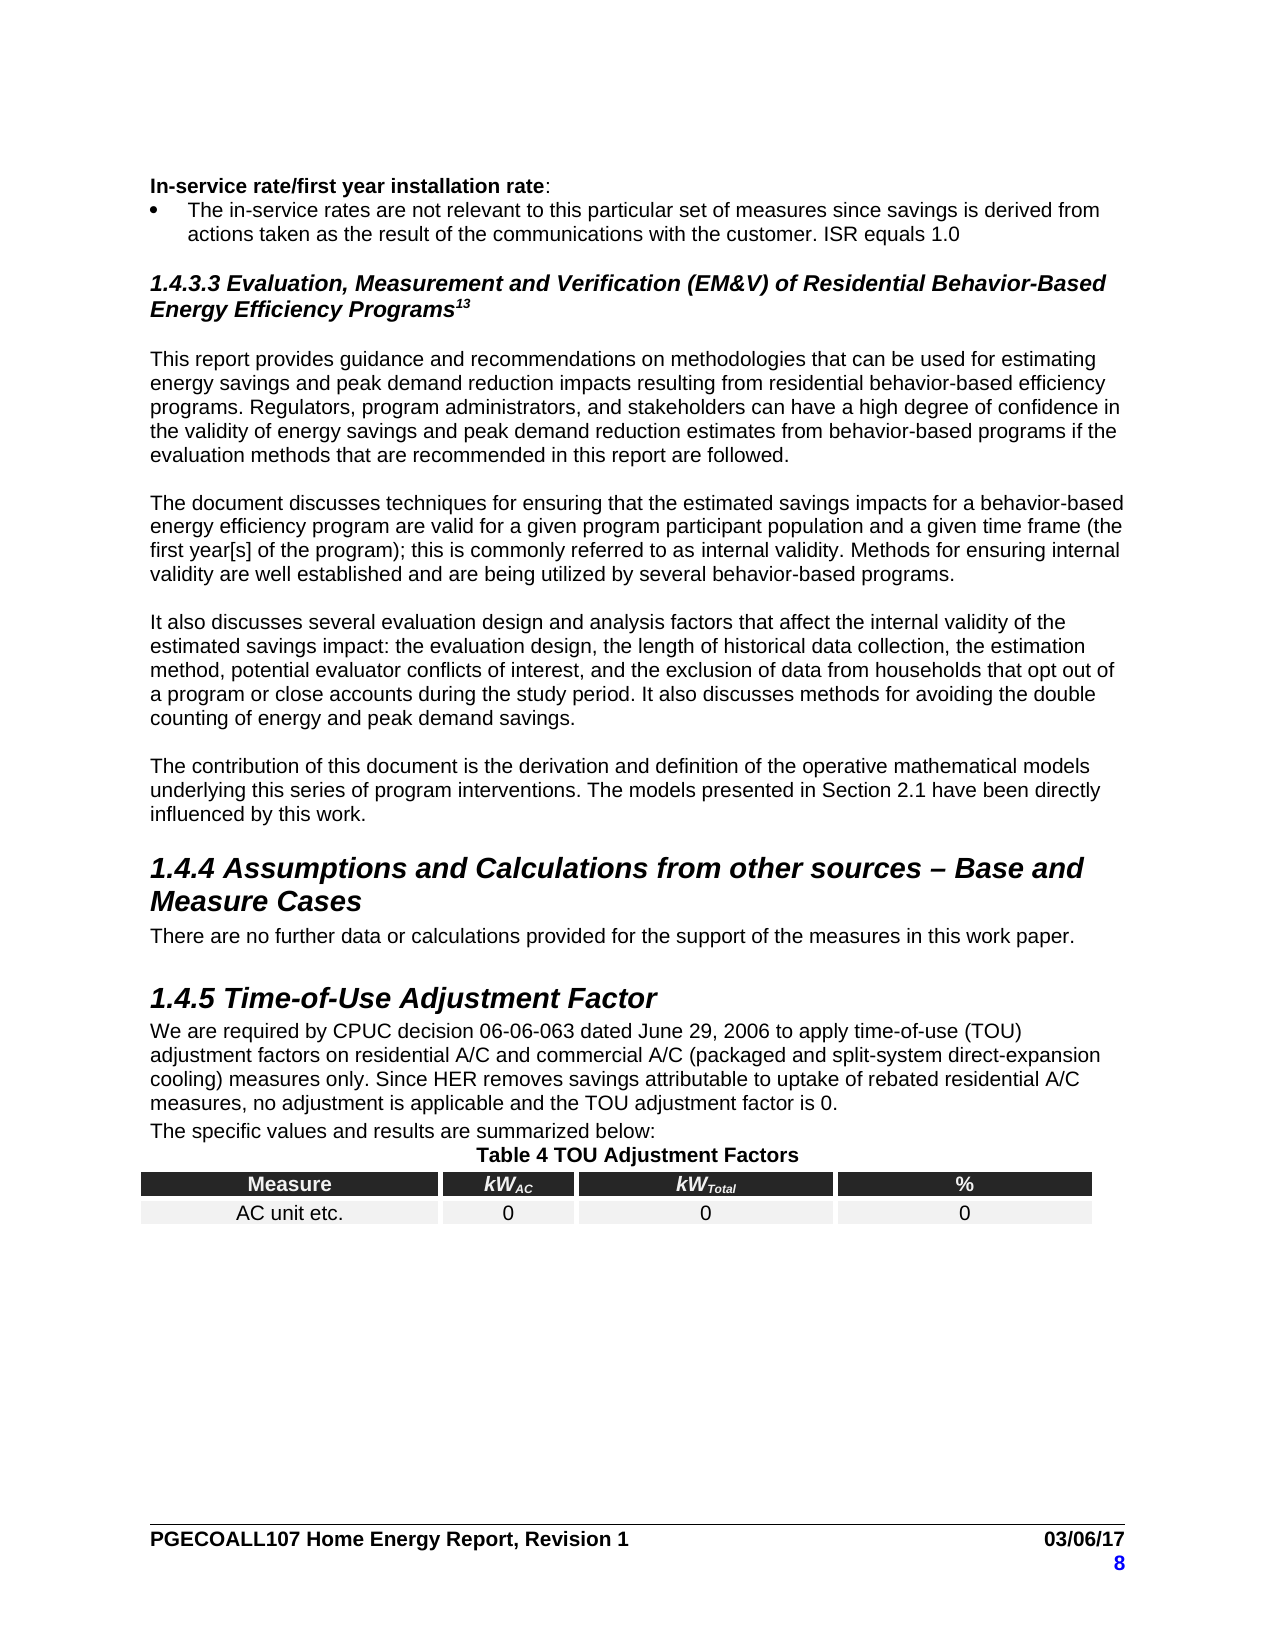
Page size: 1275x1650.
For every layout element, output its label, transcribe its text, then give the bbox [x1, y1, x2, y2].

subtitle 1.4.4 Assumptions and Calculations from other sources – Base and Measure Cases [150, 851, 1125, 918]
table_cell 0 [443, 1201, 574, 1224]
text Table 4 TOU Adjustment Factors [150, 1143, 1125, 1167]
text This report provides guidance and recommendations on methodologies that can be used for estimating energy savings and peak demand reduction impacts resulting from residential behavior-based efficiency programs. Regulators, program administrators, and stakeholders can have a high degree of confidence in the validity of energy savings and peak demand reduction estimates from behavior-based programs if the evaluation methods that are recommended in this report are followed. [150, 347, 1125, 466]
table_cell 0 [579, 1201, 833, 1224]
table_cell 0 [838, 1201, 1092, 1224]
text The specific values and results are summarized below: [150, 1119, 1125, 1143]
text It also discusses several evaluation design and analysis factors that affect the internal validity of the estimated savings impact: the evaluation design, the length of historical data collection, the estimation method, potential evaluator conflicts of interest, and the exclusion of data from households that opt out of a program or close accounts during the study period. It also discusses methods for avoiding the double counting of energy and peak demand savings. [150, 610, 1125, 730]
text We are required by CPUC decision 06-06-063 dated June 29, 2006 to apply time-of-use (TOU) adjustment factors on residential A/C and commercial A/C (packaged and split-system direct-expansion cooling) measures only. Since HER removes savings attributable to uptake of rebated residential A/C measures, no adjustment is applicable and the TOU adjustment factor is 0. [150, 1019, 1125, 1115]
table_header Measure [141, 1172, 438, 1196]
text There are no further data or calculations provided for the support of the measures in this work paper. [150, 924, 1125, 948]
table_header kWAC [443, 1172, 574, 1196]
text 1.4.5 Time-of-Use Adjustment Factor [150, 982, 1125, 1015]
text The contribution of this document is the derivation and definition of the operative mathematical models underlying this series of program interventions. The models presented in Section 2.1 have been directly influenced by this work. [150, 754, 1125, 826]
text In-service rate/first year installation rate: [150, 174, 1125, 198]
table_cell AC unit etc. [141, 1201, 438, 1224]
text 1.4.3.3 Evaluation, Measurement and Verification (EM&V) of Residential Behavior-Based Energy Efficiency Programs [150, 270, 1125, 323]
table_header % [838, 1172, 1092, 1196]
table_header kWTotal [579, 1172, 833, 1196]
text The document discusses techniques for ensuring that the estimated savings impacts for a behavior-based energy efficiency program are valid for a given program participant population and a given time frame (the first year[s] of the program); this is commonly referred to as internal validity. Methods for ensuring internal validity are well established and are being utilized by several behavior-based programs. [150, 490, 1125, 586]
list The in-service rates are not relevant to this particular set of measures since savings is derived from actions taken as the result of the communications with the customer. ISR equals 1.0 [150, 198, 1125, 246]
